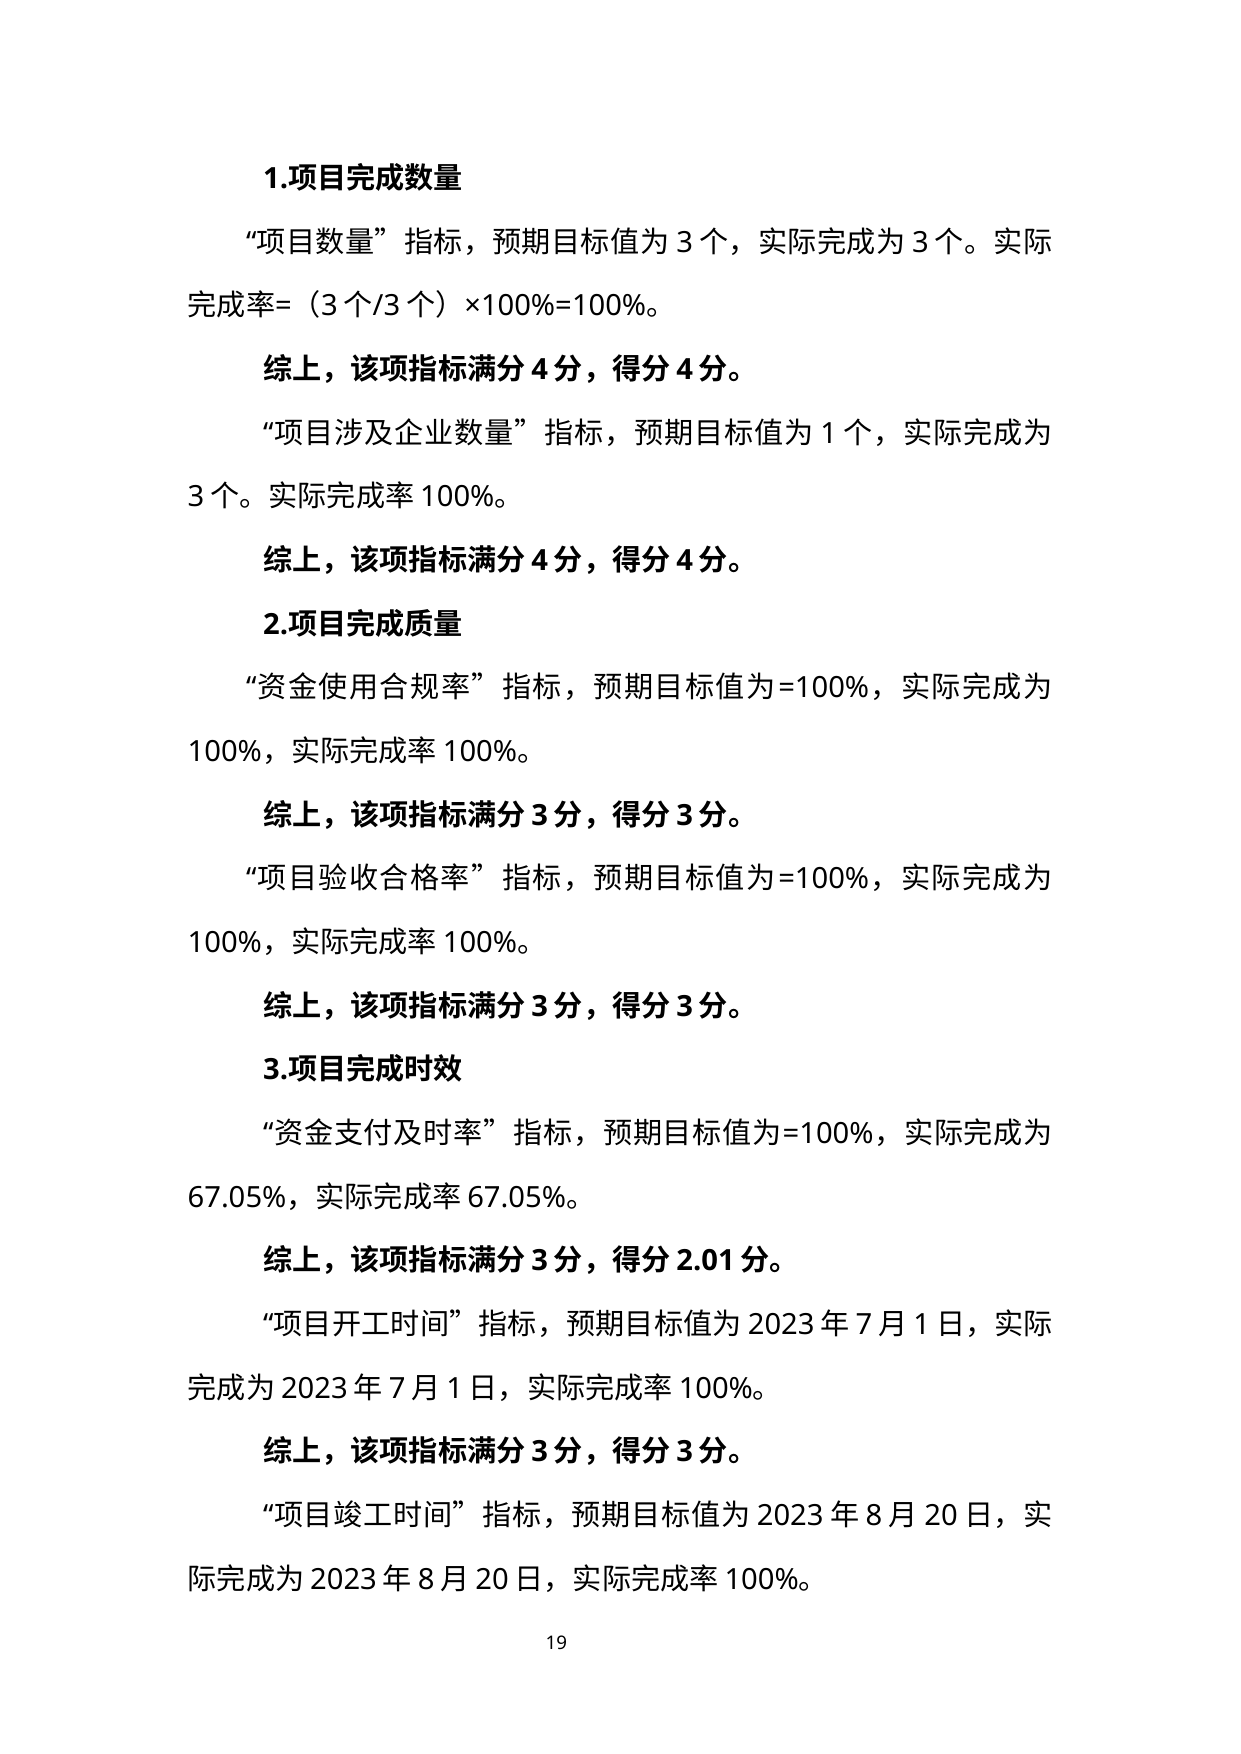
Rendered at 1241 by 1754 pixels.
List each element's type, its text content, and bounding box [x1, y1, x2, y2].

text “项目验收合格率”指标，预期目标值为=100%，实际完成为100%，实际完成率100%。 [187, 855, 1053, 961]
text 综上，该项指标满分4分，得分4分。 [187, 346, 1053, 388]
text 2.项目完成质量 [187, 600, 1053, 643]
text 综上，该项指标满分3分，得分2.01分。 [187, 1237, 1053, 1279]
text “项目开工时间”指标，预期目标值为2023年7月1日，实际完成为2023年7月1日，实际完成率100%。 [187, 1301, 1053, 1407]
text “项目竣工时间”指标，预期目标值为2023年8月20日，实际完成为2023年8月20日，实际完成率100%。 [187, 1492, 1053, 1598]
text “资金使用合规率”指标，预期目标值为=100%，实际完成为100%，实际完成率100%。 [187, 664, 1053, 770]
text “项目涉及企业数量”指标，预期目标值为1个，实际完成为3个。实际完成率100%。 [187, 409, 1053, 515]
text 综上，该项指标满分3分，得分3分。 [187, 791, 1053, 834]
text 综上，该项指标满分3分，得分3分。 [187, 1428, 1053, 1471]
text 1.项目完成数量 [187, 154, 1053, 197]
text “资金支付及时率”指标，预期目标值为=100%，实际完成为67.05%，实际完成率67.05%。 [187, 1109, 1053, 1216]
text 综上，该项指标满分3分，得分3分。 [187, 982, 1053, 1025]
text “项目数量”指标，预期目标值为3个，实际完成为3个。实际完成率=（3个/3个）×100%=100%。 [187, 218, 1053, 324]
text 3.项目完成时效 [187, 1046, 1053, 1088]
text 综上，该项指标满分4分，得分4分。 [187, 537, 1053, 579]
